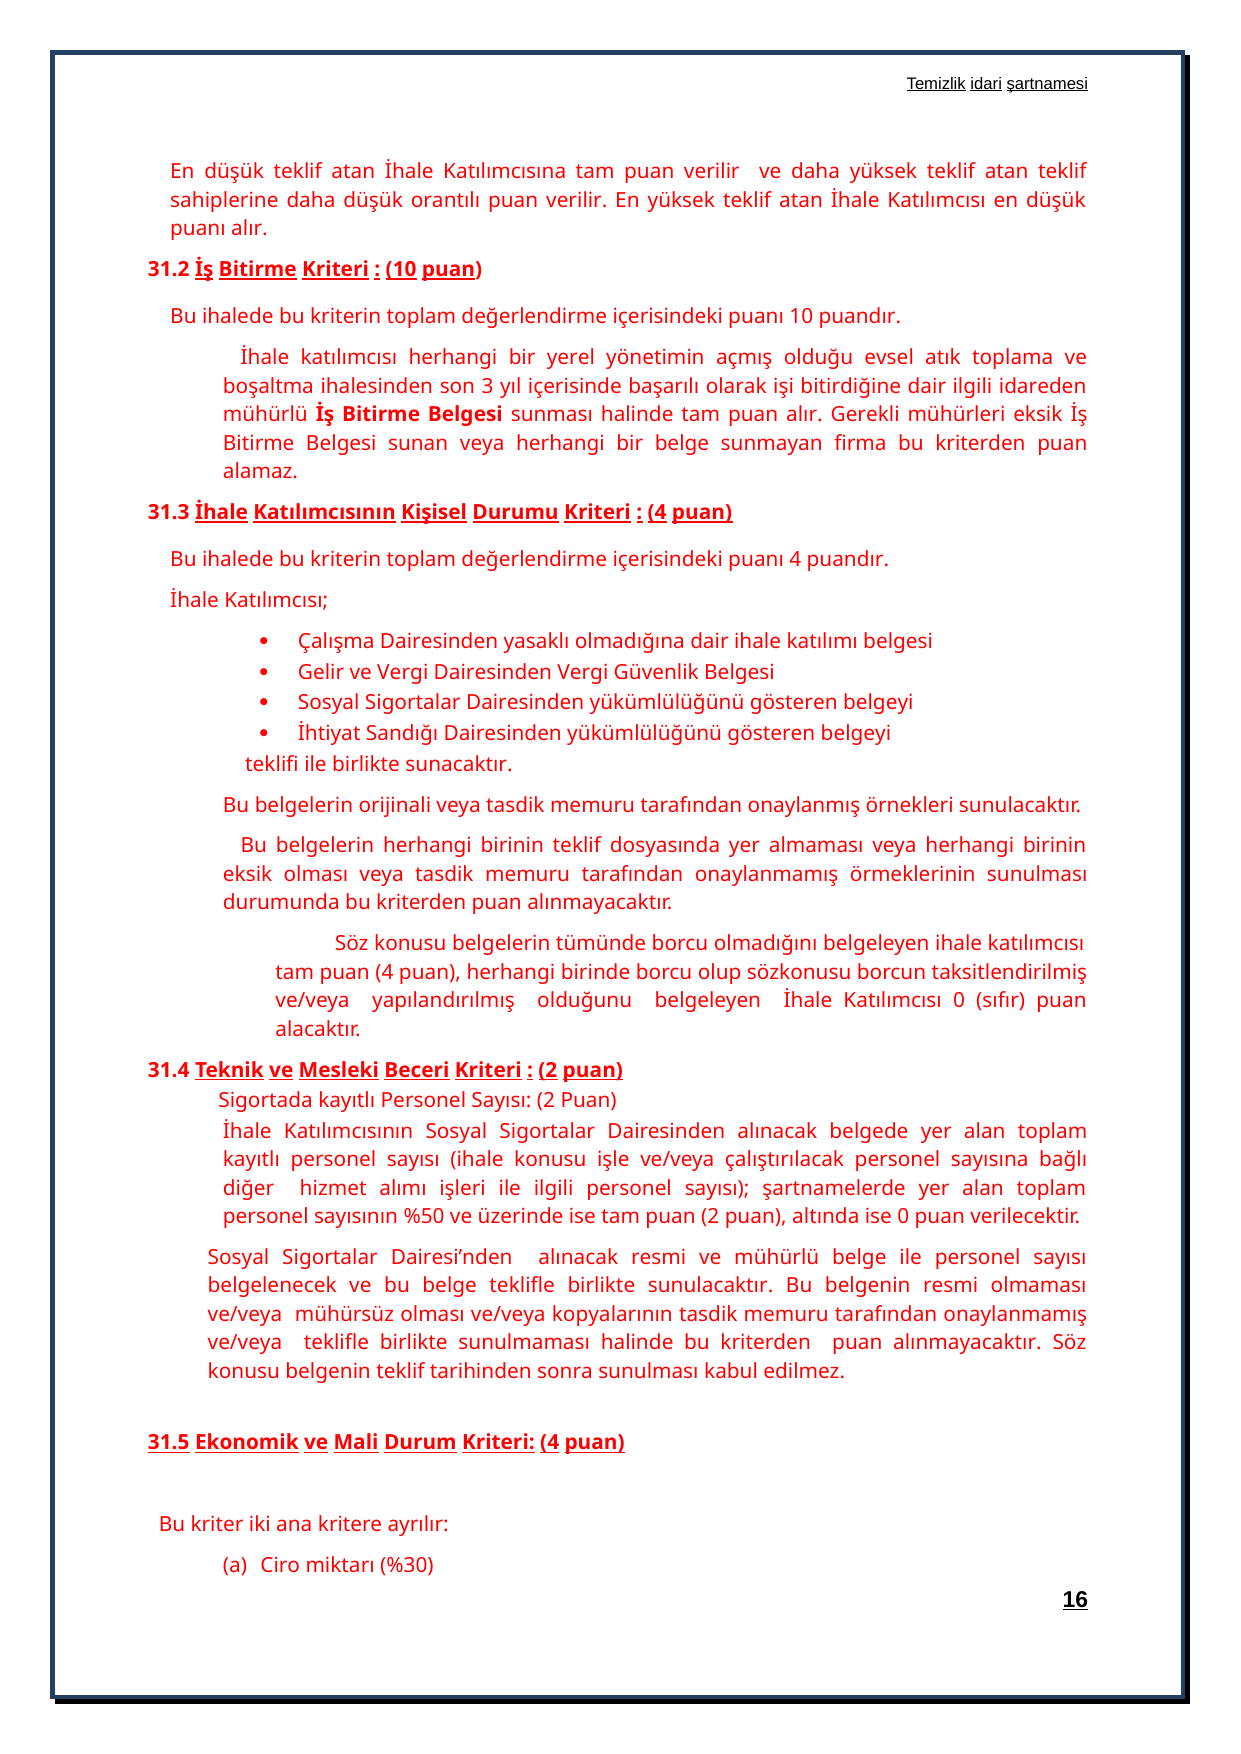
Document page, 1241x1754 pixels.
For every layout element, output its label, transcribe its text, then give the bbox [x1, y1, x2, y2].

list Çalışma Dairesinden yasaklı olmadığına dair ihale katılımı belgesi [260, 626, 1088, 655]
list Sosyal Sigortalar Dairesi’nden alınacak resmi ve mühürlü belge ile personel sayısı belgelenecek ve bu belge teklifle birlikte sunulacaktır. Bu belgenin resmi olmaması ve/veya mühürsüz olması ve/veya kopyalarının tasdik memuru tarafından onaylanmamış ve/veya teklifle birlikte sunulmaması halinde bu kriterden puan alınmayacaktır. Söz konusu belgenin teklif tarihinden sonra sunulması kabul edilmez. [207, 1242, 1088, 1384]
list En düşük teklif atan İhale Katılımcısına tam puan verilir ve daha yüksek teklif atan teklif sahiplerine daha düşük orantılı puan verilir. En yüksek teklif atan İhale Katılımcısı en düşük puanı alır. [170, 156, 1088, 242]
list Bu ihalede bu kriterin toplam değerlendirme içerisindeki puanı 4 puandır. [170, 544, 1088, 573]
list İhale katılımcısı herhangi bir yerel yönetimin açmış olduğu evsel atık toplama ve boşaltma ihalesinden son 3 yıl içerisinde başarılı olarak işi bitirdiğine dair ilgili idareden mühürlü İş Bitirme Belgesi sunması halinde tam puan alır. Gerekli mühürleri eksik İş Bitirme Belgesi sunan veya herhangi bir belge sunmayan firma bu kriterden puan alamaz. [206, 342, 1088, 484]
list İhtiyat Sandığı Dairesinden yükümlülüğünü gösteren belgeyi [260, 718, 1088, 747]
text 31.2 İş Bitirme Kriteri : (10 puan) [148, 254, 1088, 283]
list İhale Katılımcısı; [170, 585, 1088, 614]
text Söz konusu belgelerin tümünde borcu olmadığını belgeleyen ihale katılımcısı tam puan (4 puan), herhangi birinde borcu olup sözkonusu borcun taksitlendirilmiş ve/veya yapılandırılmış olduğunu belgeleyen İhale Katılımcısı 0 (sıfır) puan alacaktır. [223, 928, 1088, 1042]
text 31.5 Ekonomik ve Mali Durum Kriteri: (4 puan) [148, 1427, 1088, 1456]
text Bu kriter iki ana kritere ayrılır: [148, 1509, 1088, 1537]
text 31.3 İhale Katılımcısının Kişisel Durumu Kriteri : (4 puan) [148, 497, 1088, 526]
list Ciro miktarı (%30) [223, 1550, 1088, 1578]
text 31.4 Teknik ve Mesleki Beceri Kriteri : (2 puan) [148, 1055, 1088, 1083]
list Bu ihalede bu kriterin toplam değerlendirme içerisindeki puanı 10 puandır. [170, 301, 1088, 330]
list Gelir ve Vergi Dairesinden Vergi Güvenlik Belgesi [260, 657, 1088, 685]
text Sigortada kayıtlı Personel Sayısı: (2 Puan) [148, 1085, 1088, 1114]
list teklifi ile birlikte sunacaktır. [245, 749, 1088, 777]
text Bu belgelerin orijinali veya tasdik memuru tarafından onaylanmış örnekleri sunulacaktır. [223, 790, 1088, 818]
list Sosyal Sigortalar Dairesinden yükümlülüğünü gösteren belgeyi [260, 687, 1088, 716]
text Bu belgelerin herhangi birinin teklif dosyasında yer almaması veya herhangi birinin eksik olması veya tasdik memuru tarafından onaylanmamış örmeklerinin sunulması durumunda bu kriterden puan alınmayacaktır. [223, 831, 1088, 916]
text İhale Katılımcısının Sosyal Sigortalar Dairesinden alınacak belgede yer alan toplam kayıtlı personel sayısı (ihale konusu işle ve/veya çalıştırılacak personel sayısına bağlı diğer hizmet alımı işleri ile ilgili personel sayısı); şartnamelerde yer alan toplam personel sayısının %50 ve üzerinde ise tam puan (2 puan), altında ise 0 puan verilecektir. [223, 1116, 1088, 1230]
